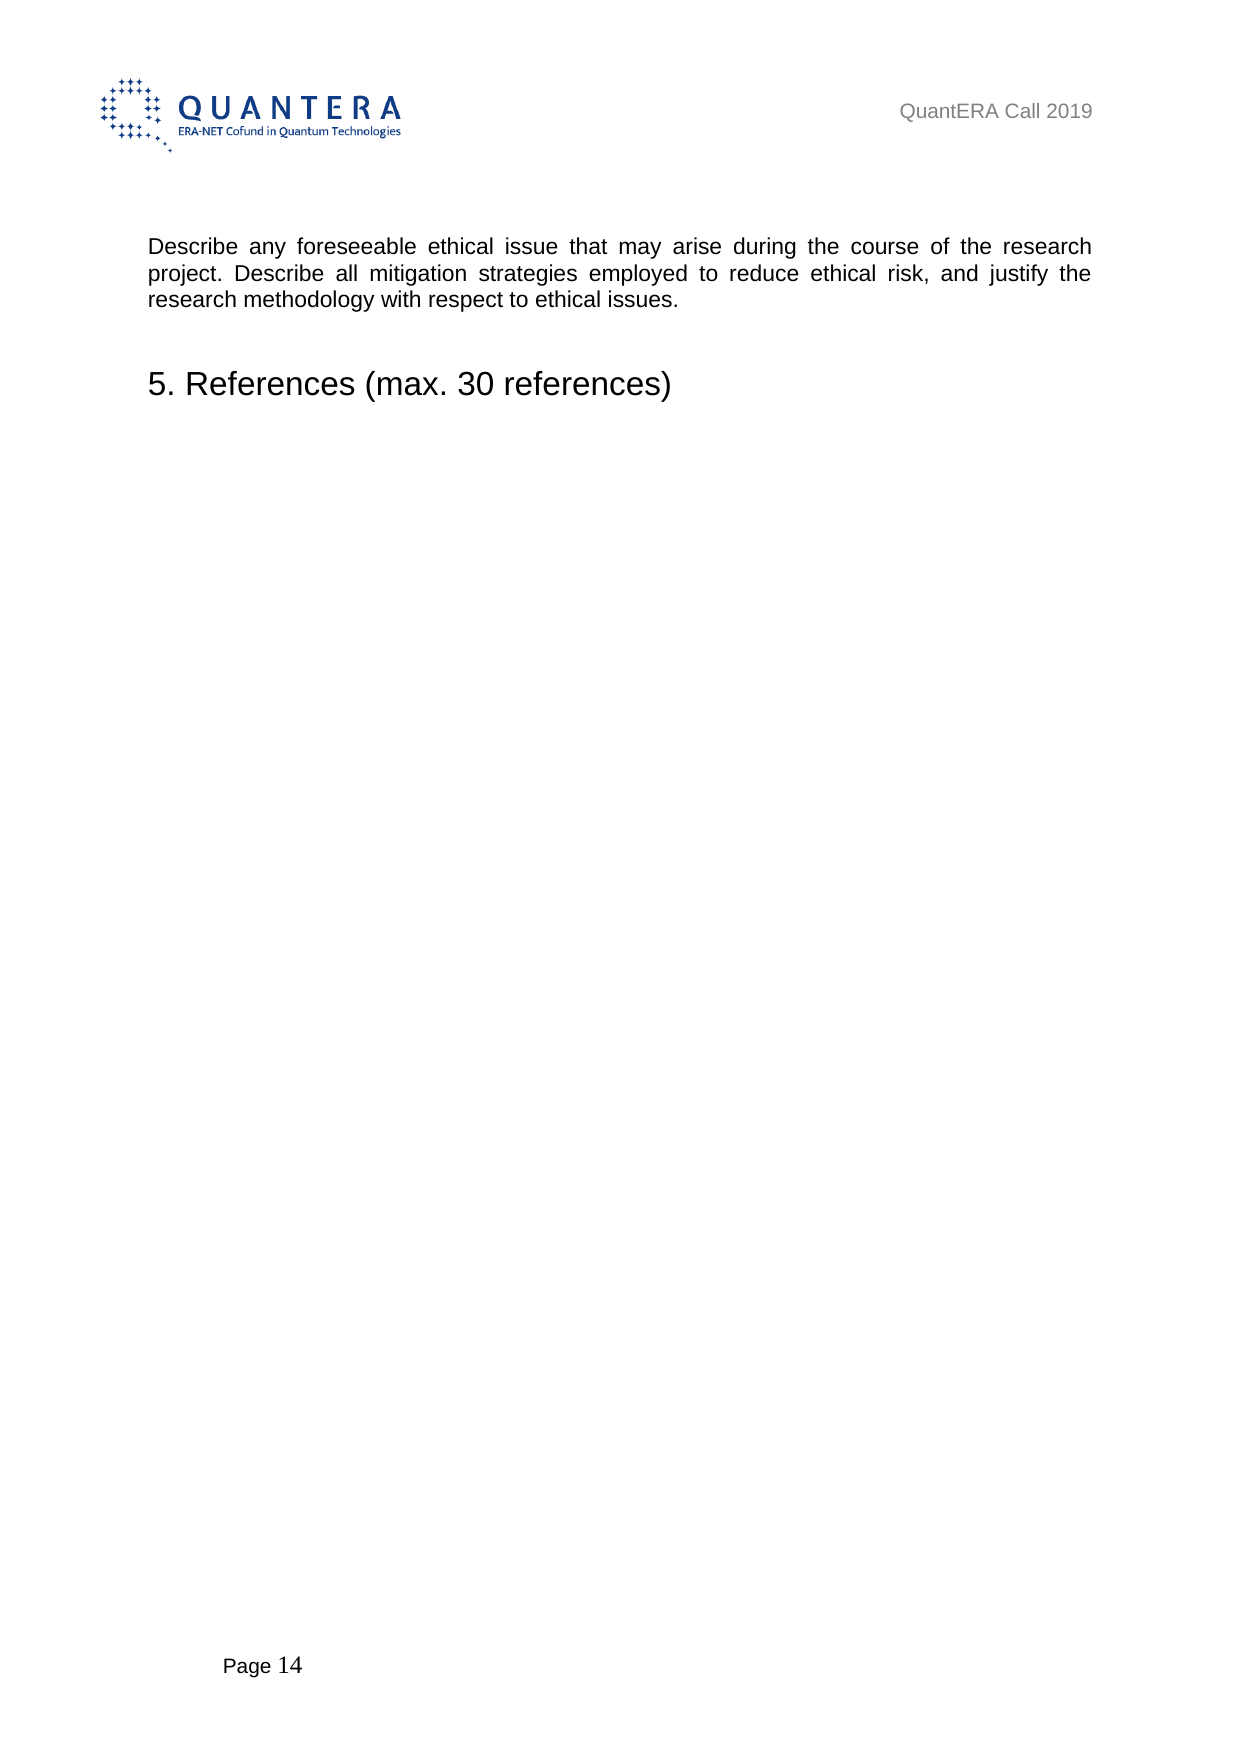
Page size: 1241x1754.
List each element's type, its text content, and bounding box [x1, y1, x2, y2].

picture [92, 75, 409, 157]
text Describe any foreseeable ethical issue that may arise during the course of the research project. Describe all mitigation strategies employed to reduce ethical risk, and justify the research methodology with respect to ethical issues. [148, 233, 1092, 312]
list References (max. 30 references) [148, 363, 1092, 402]
